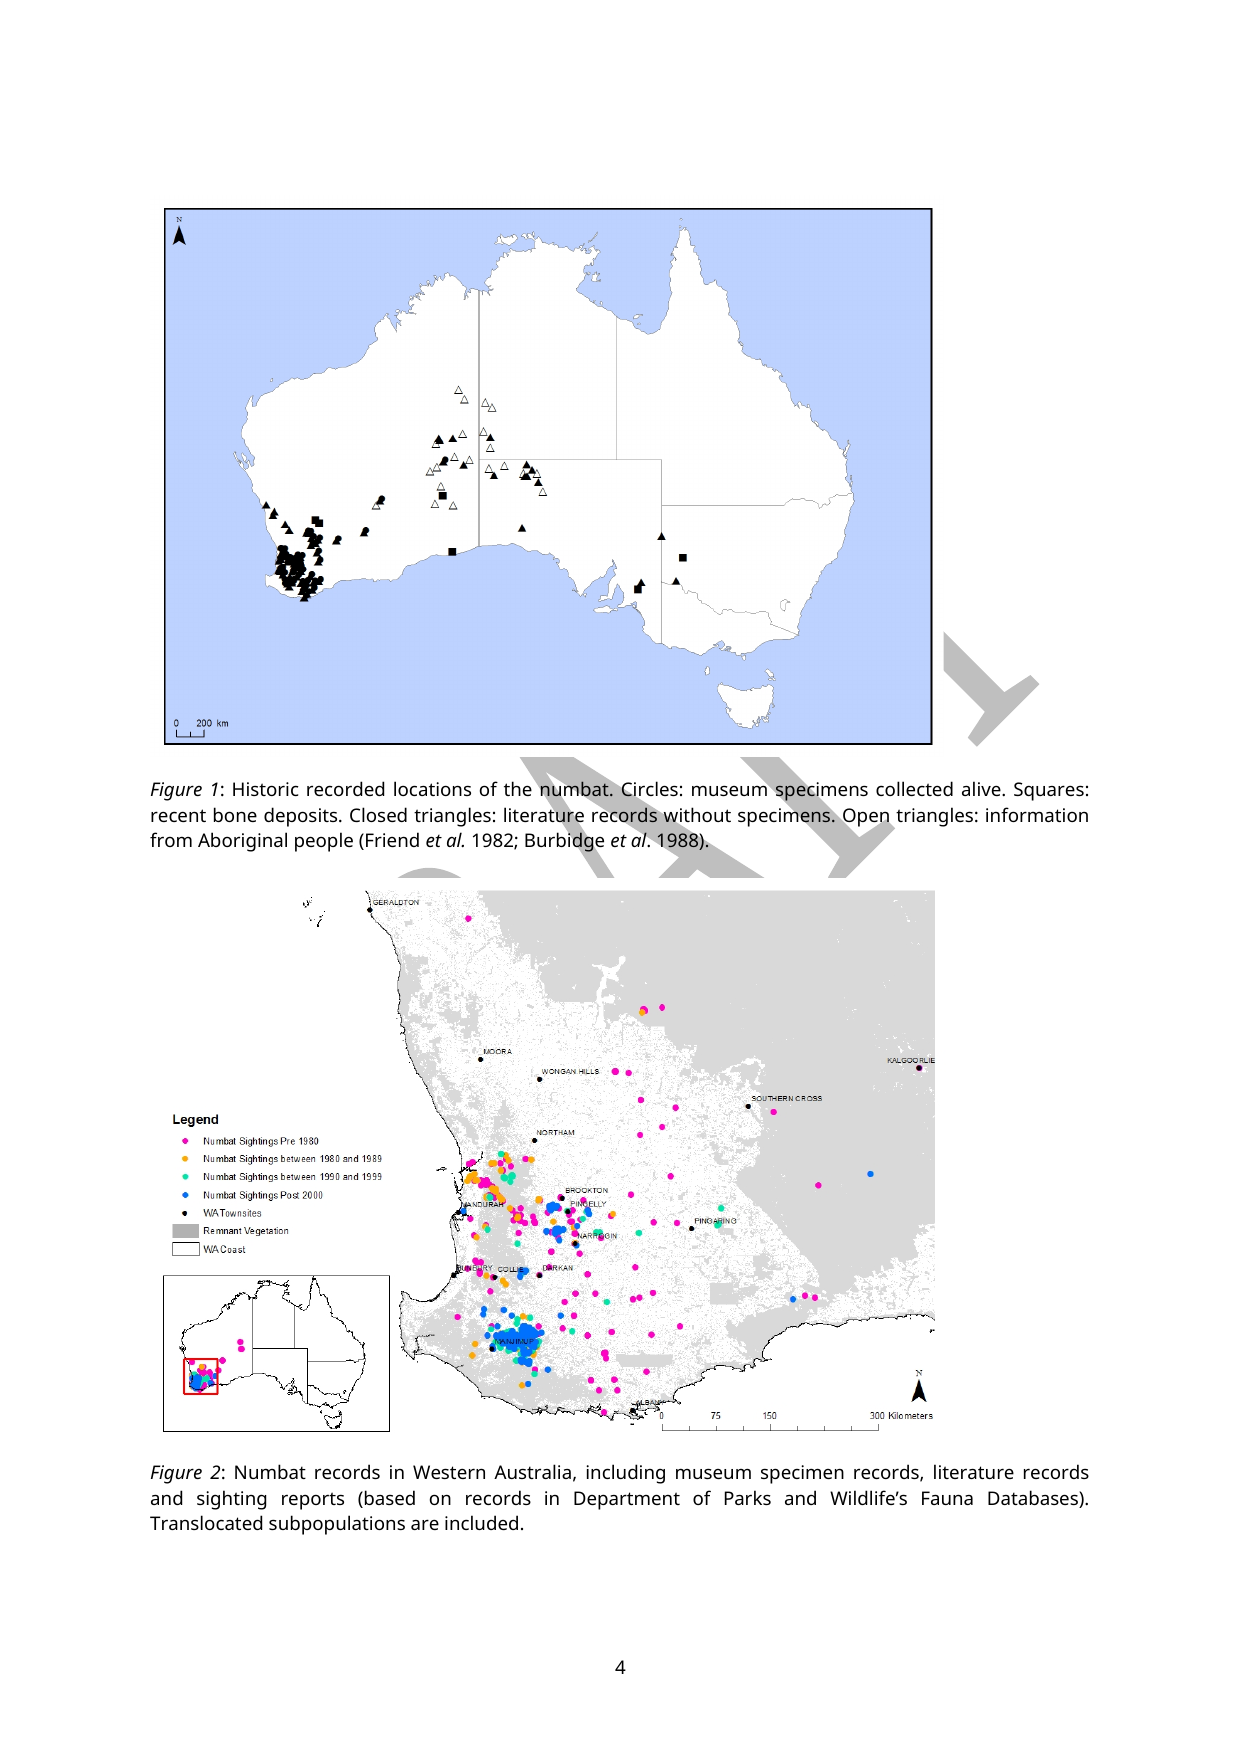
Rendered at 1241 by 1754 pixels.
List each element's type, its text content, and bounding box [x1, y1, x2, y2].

picture [150, 195, 944, 757]
picture [150, 878, 947, 1443]
text Figure 2: Numbat records in Western Australia, including museum specimen records, literature records and sighting reports (based on records in Department of Parks and Wildlife’s Fauna Databases). Translocated subpopulations are included. [150, 1459, 1090, 1536]
text Figure 1: Historic recorded locations of the numbat. Circles: museum specimens collected alive. Squares: recent bone deposits. Closed triangles: literature records without specimens. Open triangles: information from Aboriginal people (Friend et al. 1982; Burbidge et al. 1988). [150, 777, 1090, 853]
